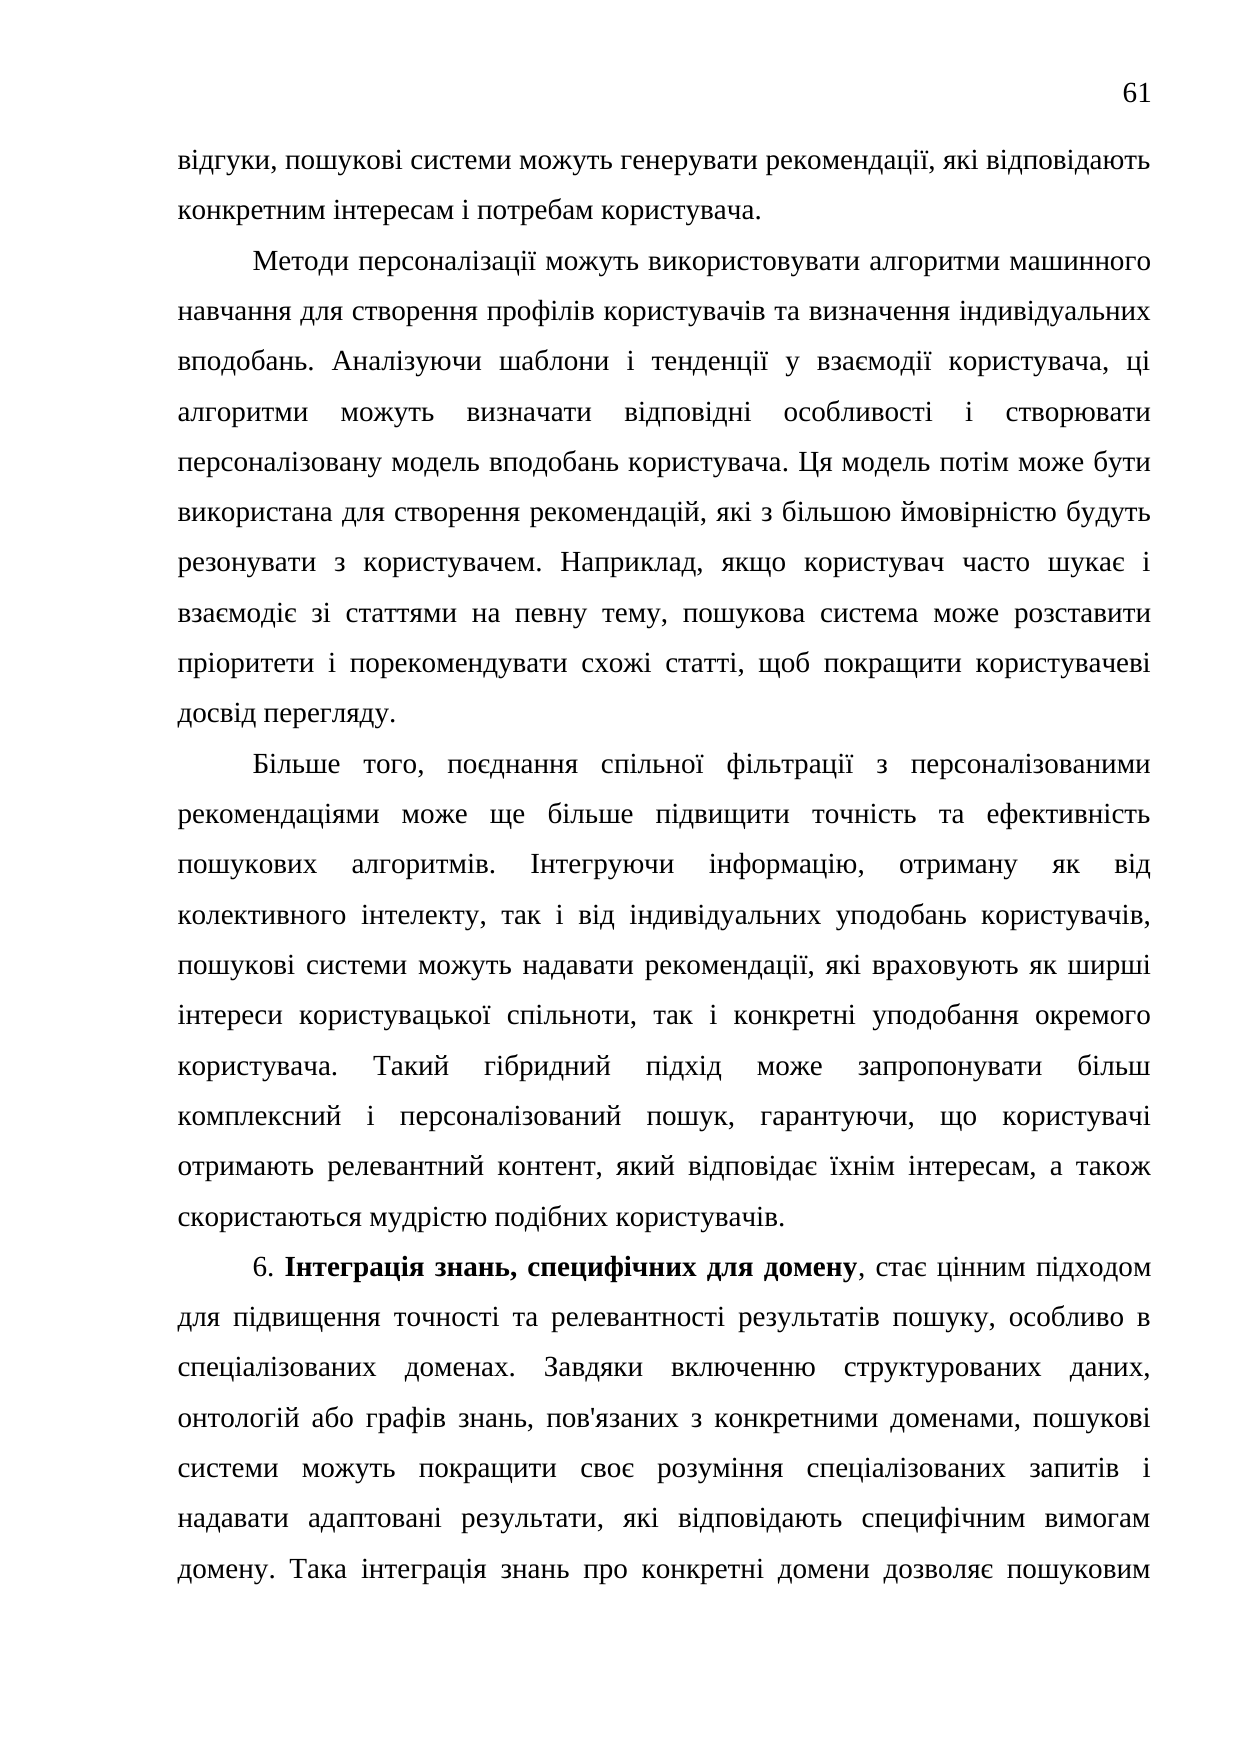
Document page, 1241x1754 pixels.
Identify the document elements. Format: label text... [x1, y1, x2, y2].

text Методи персоналізації можуть використовувати алгоритми машинного навчання для створення профілів користувачів та визначення індивідуальних вподобань. Аналізуючи шаблони і тенденції у взаємодії користувача, ці алгоритми можуть визначати відповідні особливості і створювати персоналізовану модель вподобань користувача. Ця модель потім може бути використана для створення рекомендацій, які з більшою ймовірністю будуть резонувати з користувачем. Наприклад, якщо користувач часто шукає і взаємодіє зі статтями на певну тему, пошукова система може розставити пріоритети і порекомендувати схожі статті, щоб покращити користувачеві досвід перегляду. [177, 243, 1152, 729]
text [177, 142, 1152, 226]
text Більше того, поєднання спільної фільтрації з персоналізованими рекомендаціями може ще більше підвищити точність та ефективність пошукових алгоритмів. Інтегруючи інформацію, отриману як від колективного інтелекту, так і від індивідуальних уподобань користувачів, пошукові системи можуть надавати рекомендації, які враховують як ширші інтереси користувацької спільноти, так і конкретні уподобання окремого користувача. Такий гібридний підхід може запропонувати більш комплексний і персоналізований пошук, гарантуючи, що користувачі отримають релевантний контент, який відповідає їхнім інтересам, а також скористаються мудрістю подібних користувачів. [177, 746, 1152, 1232]
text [177, 1249, 1152, 1584]
